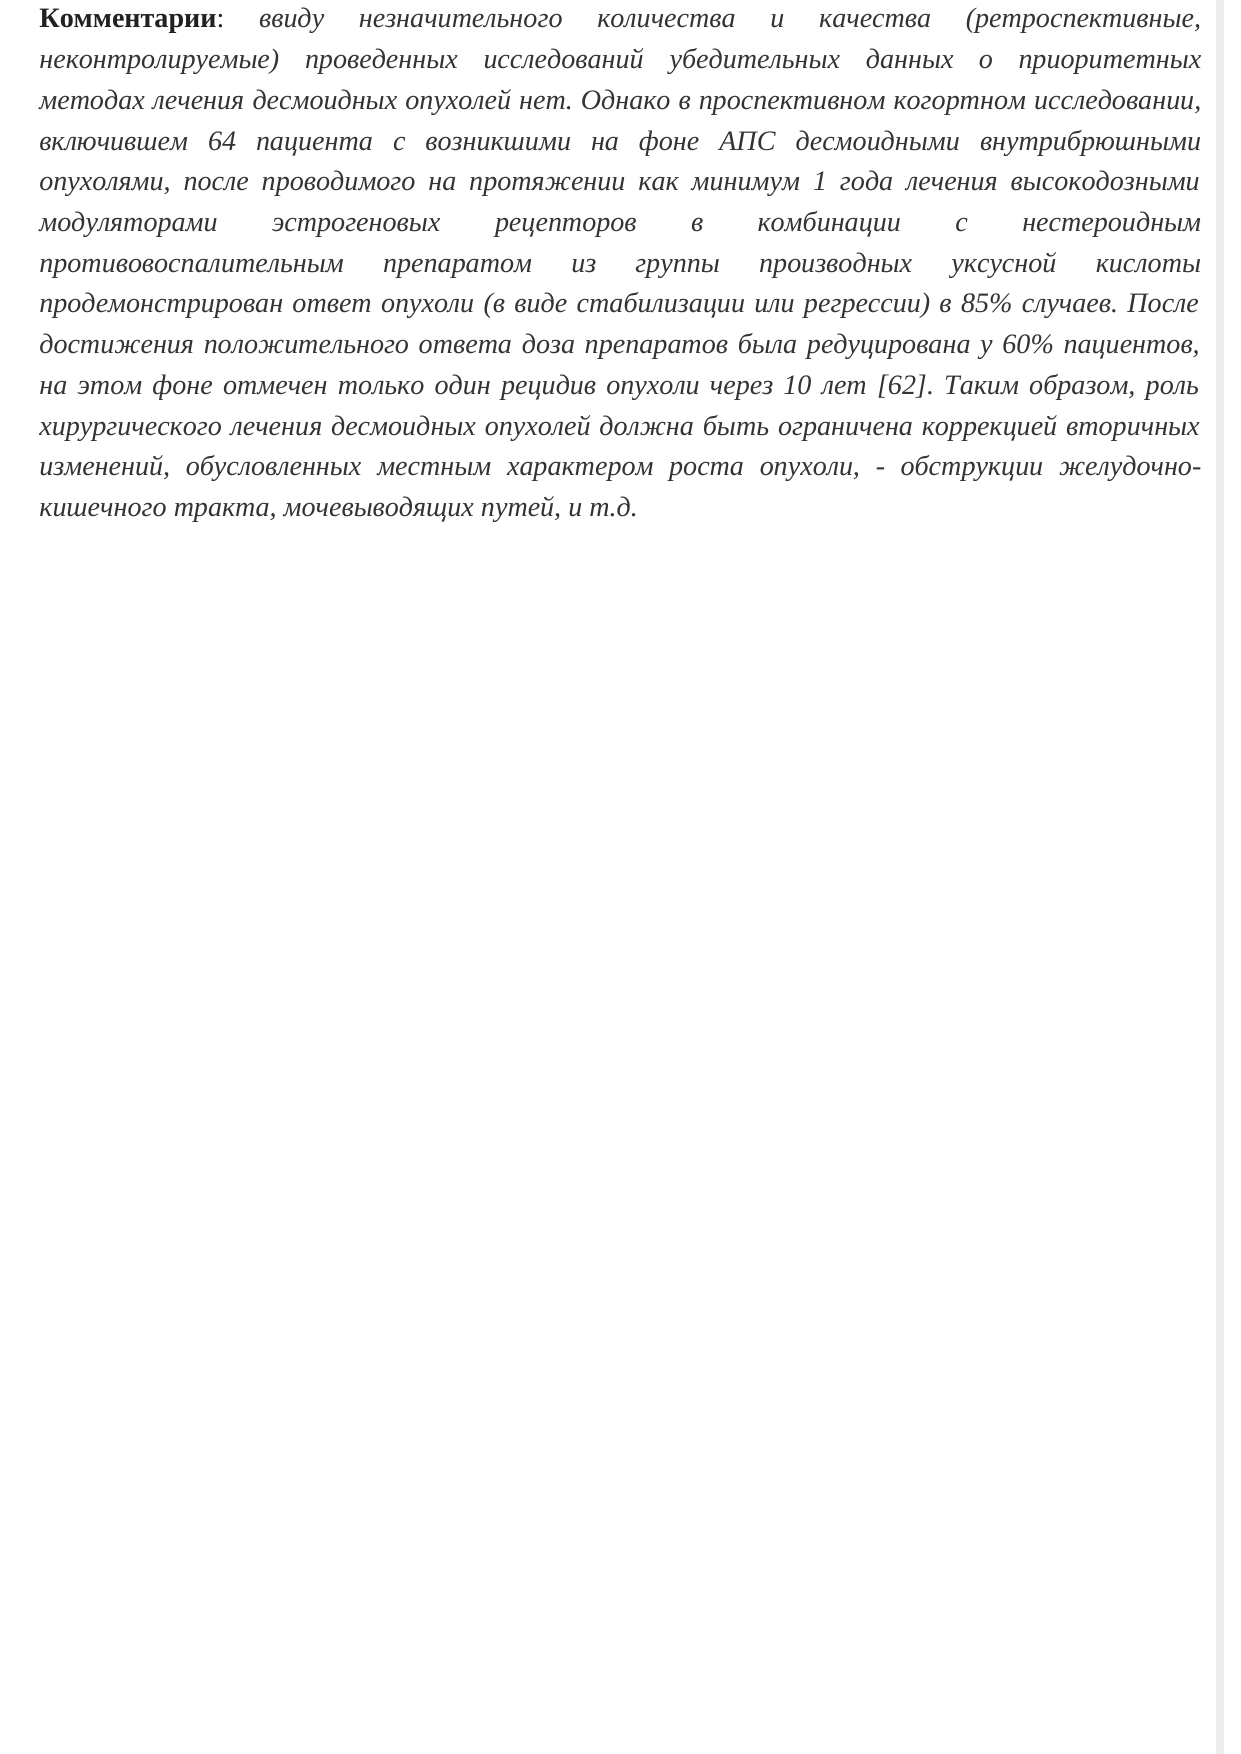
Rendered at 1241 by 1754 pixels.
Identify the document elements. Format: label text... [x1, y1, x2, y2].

text Комментарии: ввиду незначительного количества и качества (ретроспективные, неконтролируемые) проведенных исследований убедительных данных о приоритетных методах лечения десмоидных опухолей нет. Однако в проспективном когортном исследовании, включившем 64 пациента с возникшими на фоне АПС десмоидными внутрибрюшными опухолями, после проводимого на протяжении как минимум 1 года лечения высокодозными модуляторами эстрогеновых рецепторов в комбинации с нестероидным противовоспалительным препаратом из группы производных уксусной кислоты продемонстрирован ответ опухоли (в виде стабилизации или регрессии) в 85% случаев. После достижения положительного ответа доза препаратов была редуцирована у 60% пациентов, на этом фоне отмечен только один рецидив опухоли через 10 лет [62]. Таким образом, роль хирургического лечения десмоидных опухолей должна быть ограничена коррекцией вторичных изменений, обусловленных местным характером роста опухоли, - обструкции желудочно- кишечного тракта, мочевыводящих путей, и т.д. [39, 1, 1201, 523]
